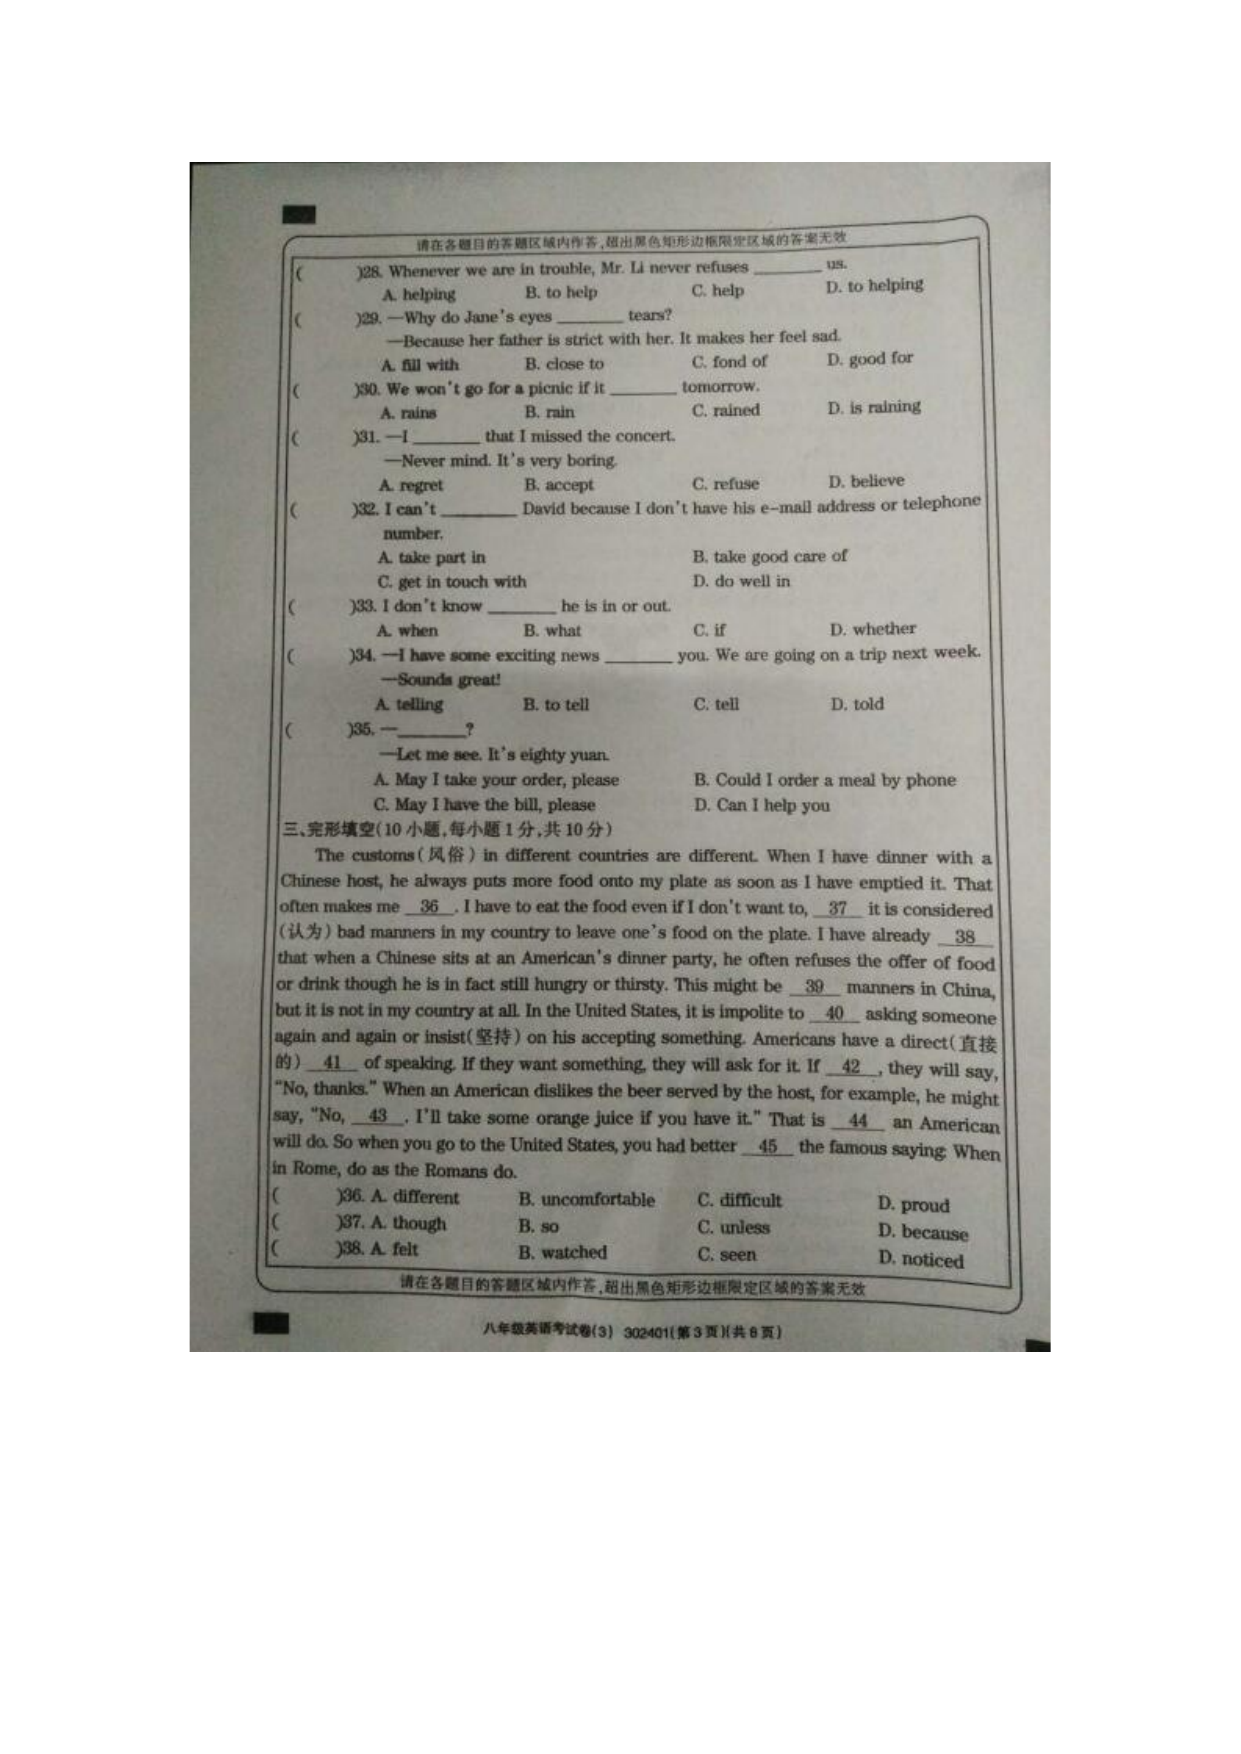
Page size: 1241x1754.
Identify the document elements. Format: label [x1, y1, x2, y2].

picture [189, 162, 1051, 1352]
